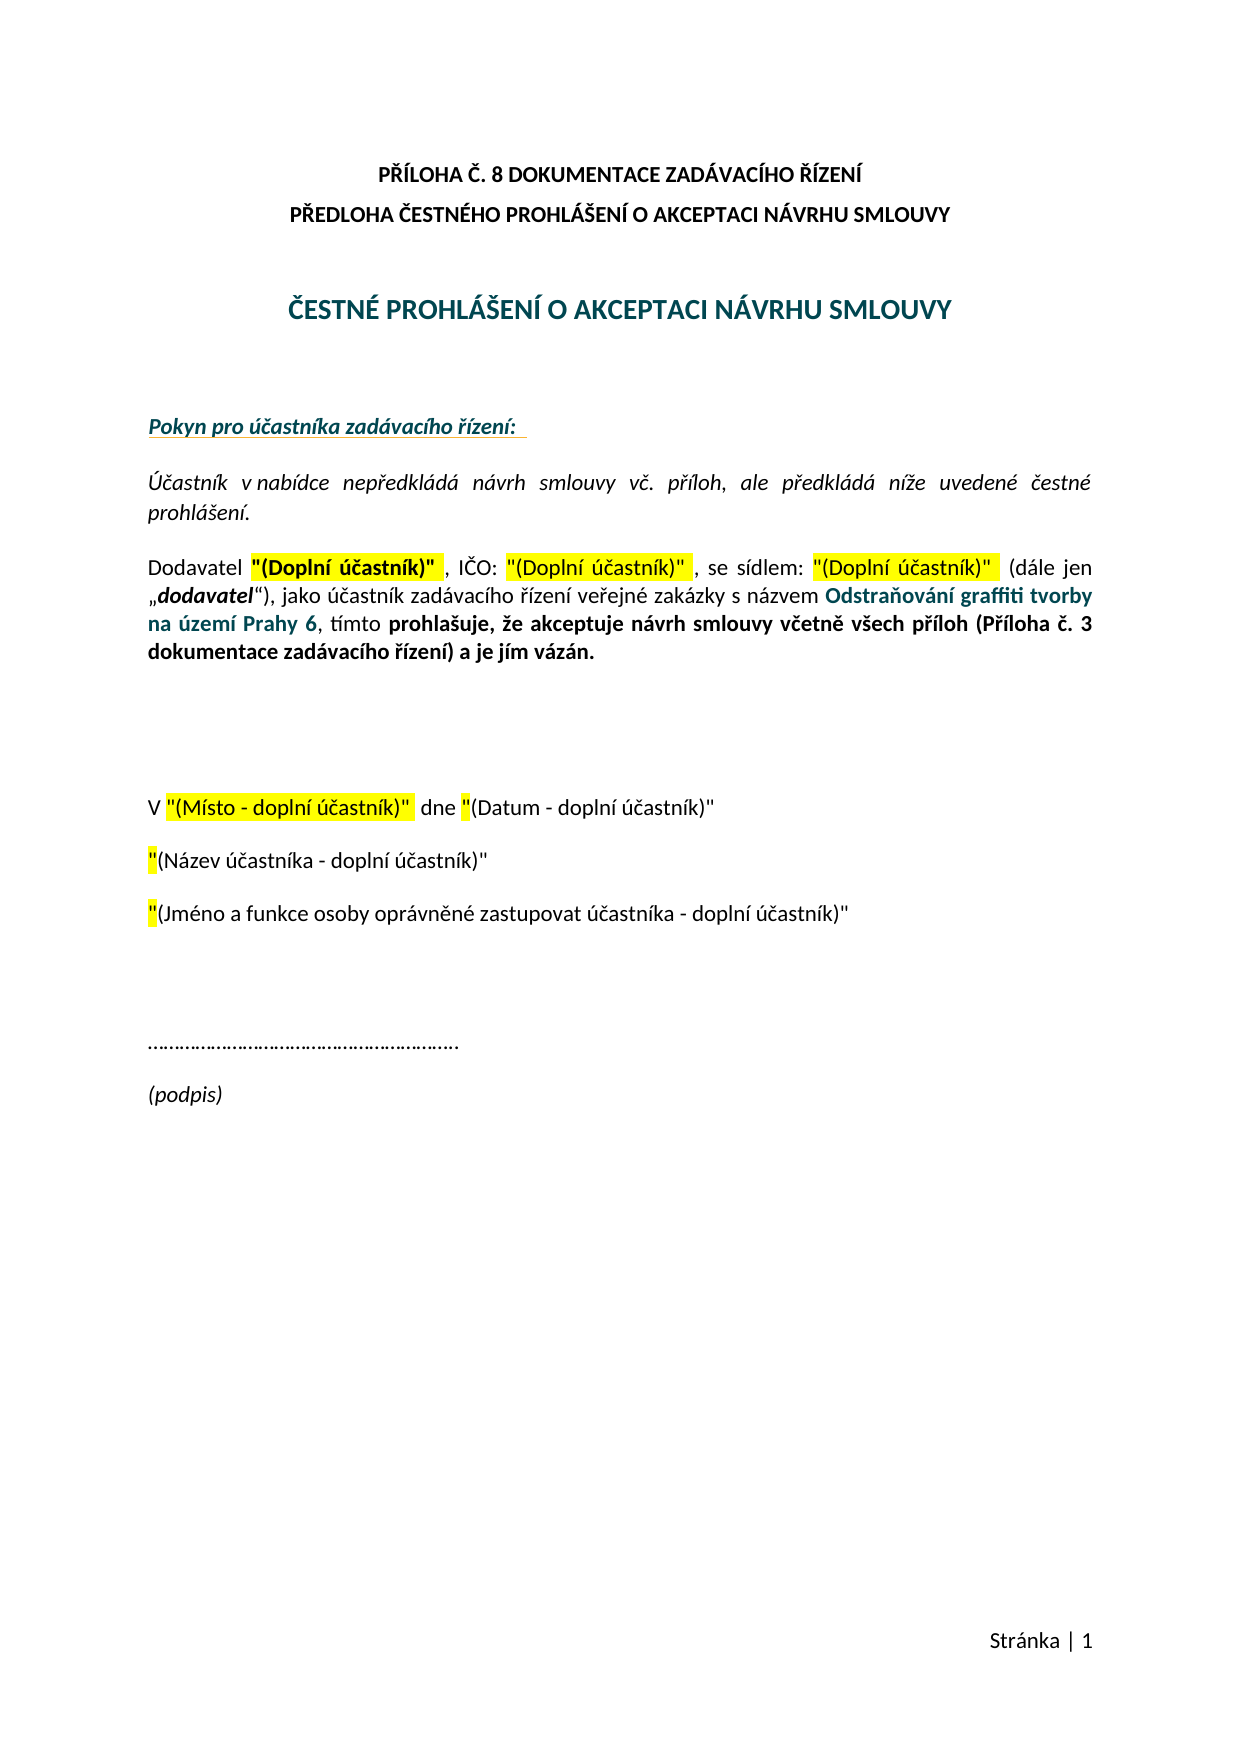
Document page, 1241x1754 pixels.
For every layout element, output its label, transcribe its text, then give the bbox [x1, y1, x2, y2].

text Předloha čestného prohlášení o akceptaci návrhu smlouvy [148, 201, 1093, 229]
text Pokyn pro účastníka zadávacího řízení: [148, 412, 1093, 440]
text čestné prohlášení o akceptaci návrhu smlouvy [148, 291, 1093, 327]
text Příloha č. 8 dokumentace zadávacího řízení [148, 160, 1093, 188]
text (podpis) [148, 1080, 1093, 1108]
text Účastník v nabídce nepředkládá návrh smlouvy vč. příloh, ale předkládá níže uvedené čestné prohlášení. [148, 468, 1093, 526]
text V dne [148, 793, 166, 821]
text ………………………………………………….. [148, 1027, 1093, 1055]
text V dne [415, 793, 461, 821]
text Dodavatel , IČO: , se sídlem: (dále jen „dodavatel“), jako účastník zadávacího řízení veřejné zakázky s názvem Odstraňování graffiti tvorby na území Prahy 6, tímto prohlašuje, že akceptuje návrh smlouvy včetně všech příloh (Příloha č. 3 dokumentace zadávacího řízení) a je jím vázán. [148, 553, 1093, 665]
text V dne [470, 793, 1093, 821]
